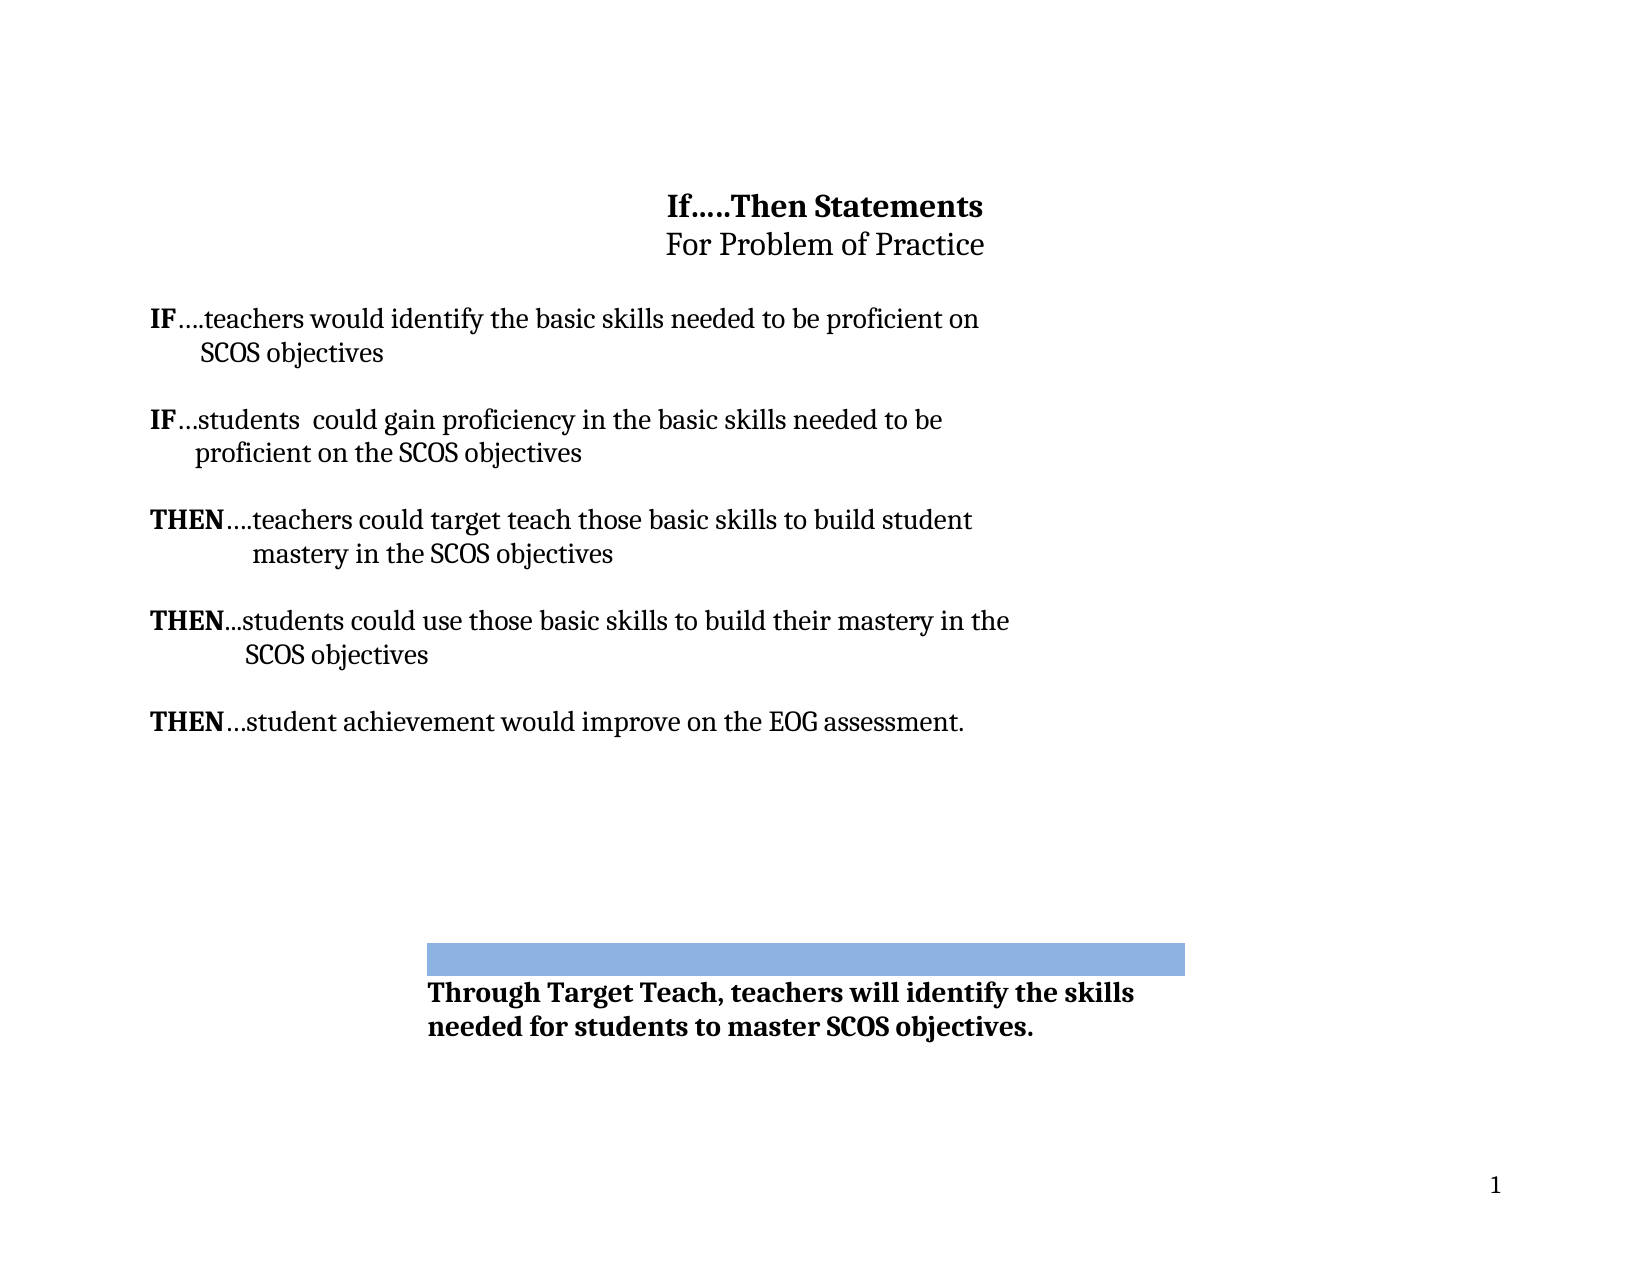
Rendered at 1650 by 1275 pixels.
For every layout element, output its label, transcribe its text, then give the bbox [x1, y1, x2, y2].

text THEN…student achievement would improve on the EOG assessment. [150, 705, 1500, 738]
text If…..Then Statements [150, 187, 1500, 226]
text THEN….teachers could target teach those basic skills to build student [150, 504, 1500, 537]
text IF….teachers would identify the basic skills needed to be proficient on [150, 302, 1500, 336]
text proficient on the SCOS objectives [150, 437, 1500, 470]
text SCOS objectives [150, 336, 1500, 369]
text IF…students could gain proficiency in the basic skills needed to be [150, 403, 1500, 437]
text mastery in the SCOS objectives [150, 537, 1500, 571]
text For Problem of Practice [150, 226, 1500, 264]
text SCOS objectives [150, 638, 1500, 671]
text THEN...students could use those basic skills to build their mastery in the [150, 604, 1500, 638]
